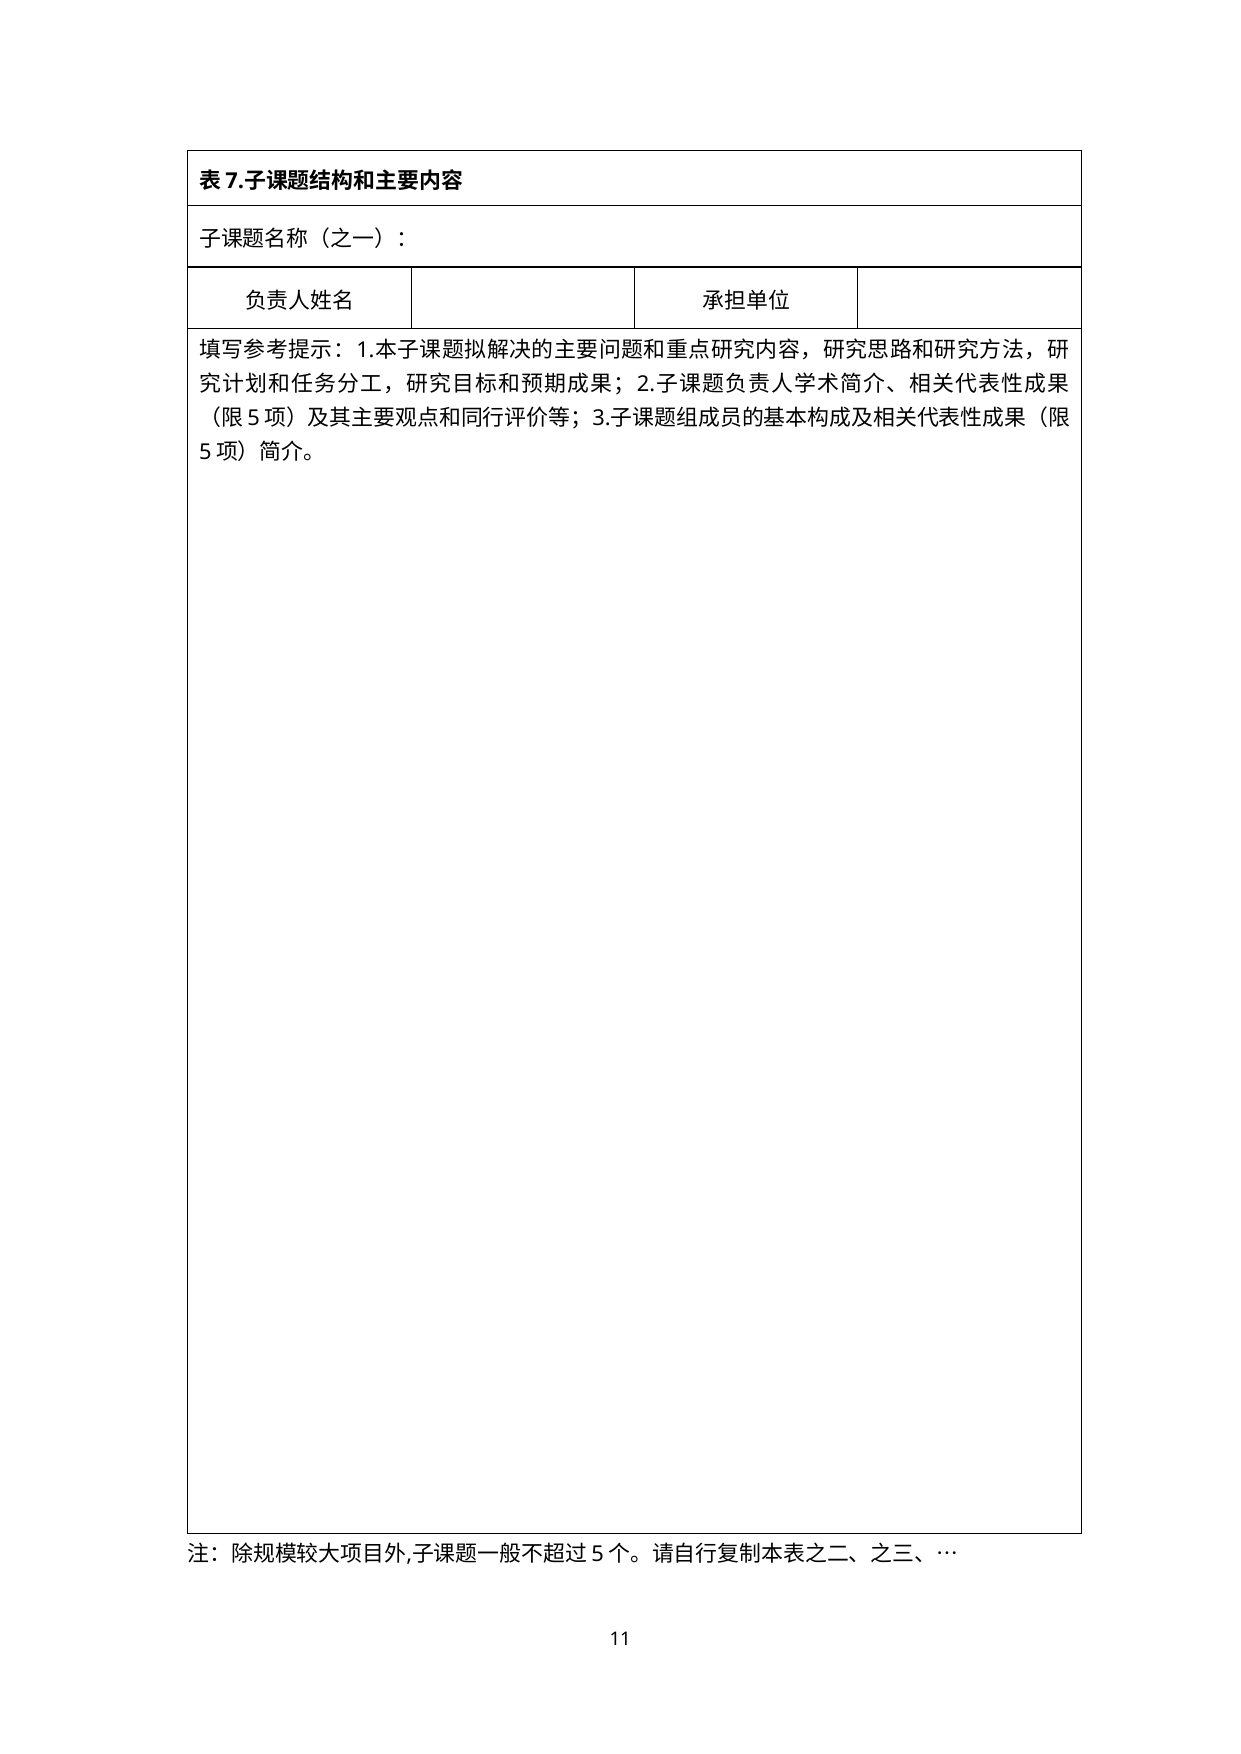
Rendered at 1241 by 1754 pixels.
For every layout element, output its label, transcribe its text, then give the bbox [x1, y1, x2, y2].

table_cell 子课题名称（之一）： [188, 206, 1081, 266]
table_cell [858, 268, 1081, 328]
table_header 表7.子课题结构和主要内容 [188, 151, 1081, 204]
table_cell [412, 268, 634, 328]
table_cell 承担单位 [635, 268, 857, 328]
table_cell 填写参考提示：1.本子课题拟解决的主要问题和重点研究内容，研究思路和研究方法，研究计划和任务分工，研究目标和预期成果；2.子课题负责人学术简介、相关代表性成果（限5项）及其主要观点和同行评价等；3.子课题组成员的基本构成及相关代表性成果（限5项）简介。 [188, 329, 1081, 1532]
text 注：除规模较大项目外,子课题一般不超过5个。请自行复制本表之二、之三、… [187, 1534, 1053, 1568]
table_cell 负责人姓名 [188, 268, 411, 328]
